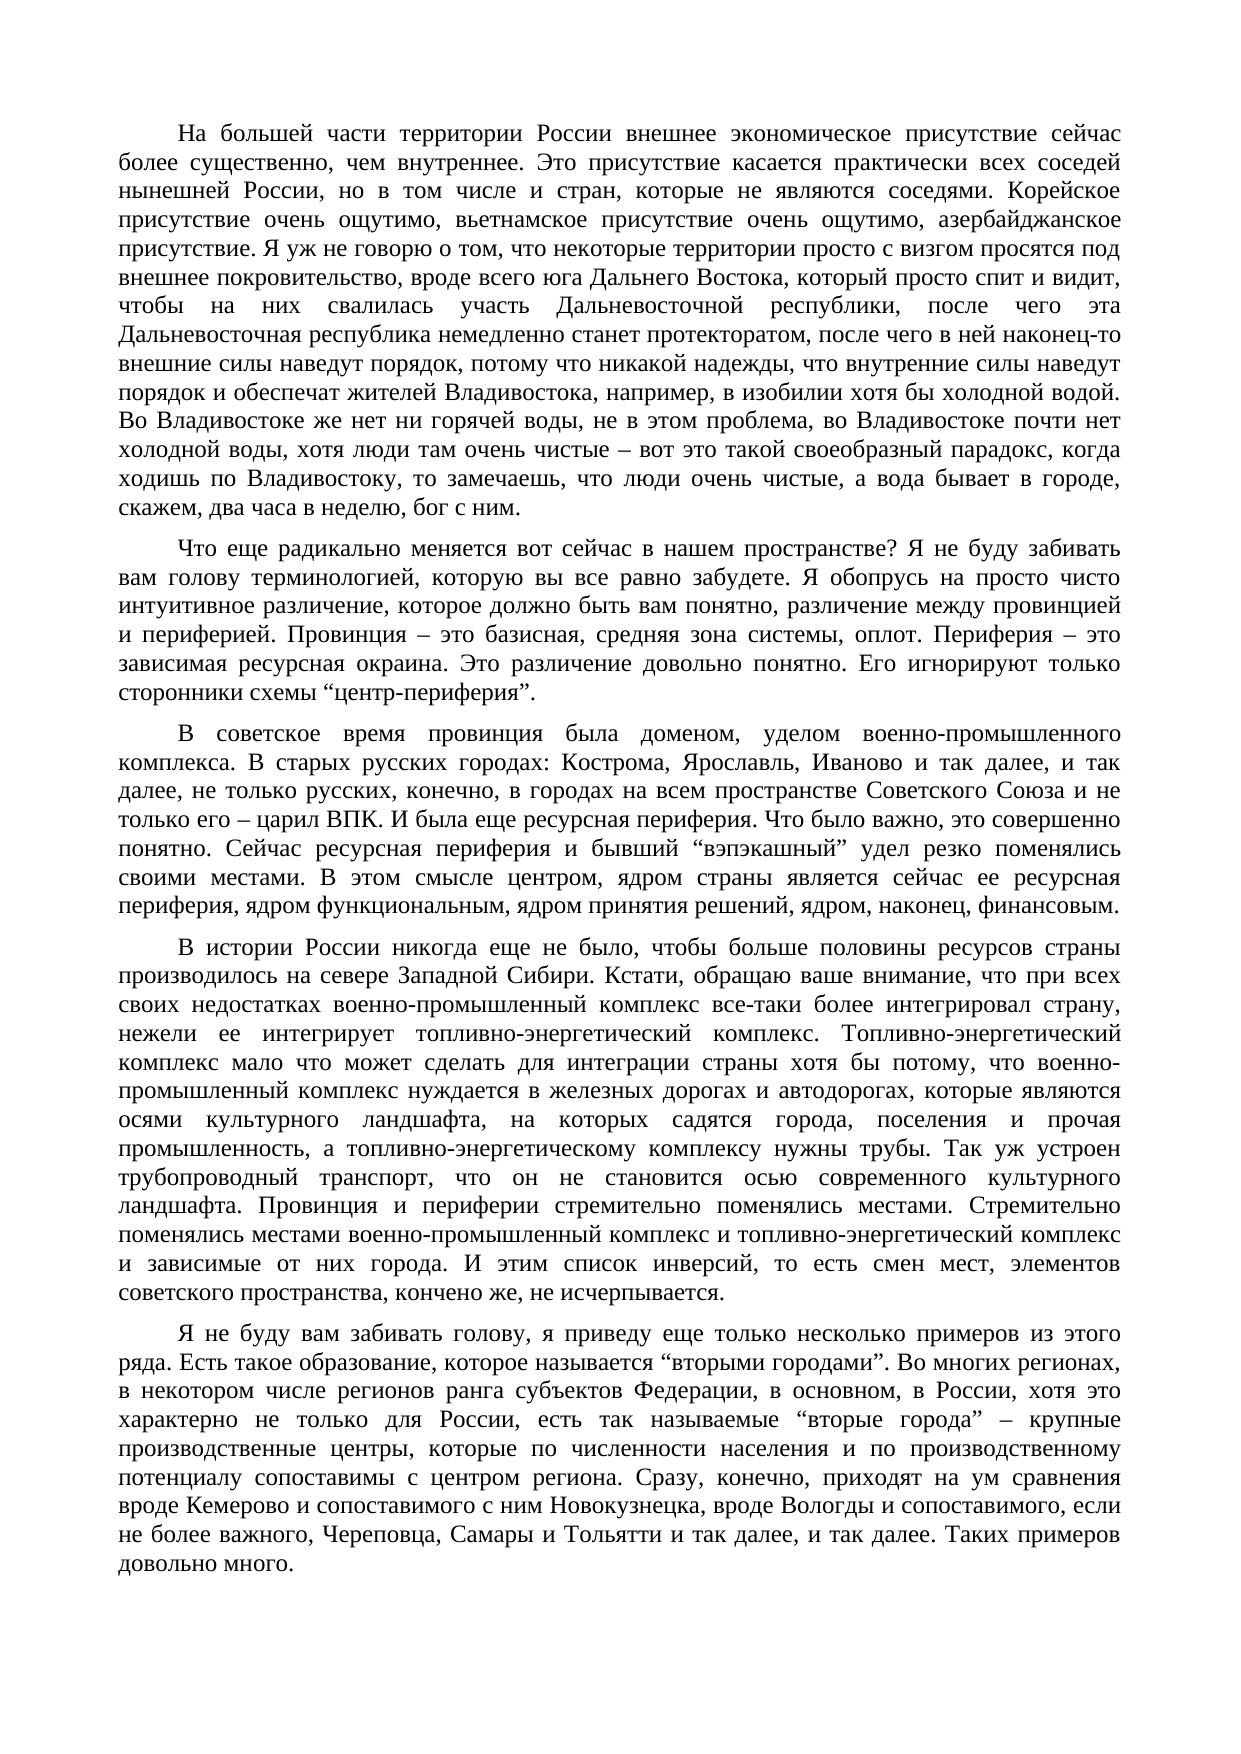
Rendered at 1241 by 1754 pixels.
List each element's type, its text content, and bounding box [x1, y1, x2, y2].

text В истории России никогда еще не было, чтобы больше половины ресурсов страны производилось на севере Западной Сибири. Кстати, обращаю ваше внимание, что при всех своих недостатках военно-промышленный комплекс все-таки более интегрировал страну, нежели ее интегрирует топливно-энергетический комплекс. Топливно-энергетический комплекс мало что может сделать для интеграции страны хотя бы потому, что военно-промышленный комплекс нуждается в железных дорогах и автодорогах, которые являются осями культурного ландшафта, на которых садятся города, поселения и прочая промышленность, а топливно-энергетическому комплексу нужны трубы. Так уж устроен трубопроводный транспорт, что он не становится осью современного культурного ландшафта. Провинция и периферии стремительно поменялись местами. Стремительно поменялись местами военно-промышленный комплекс и топливно-энергетический комплекс и зависимые от них города. И этим список инверсий, то есть смен мест, элементов советского пространства, кончено же, не исчерпывается. [118, 932, 1122, 1306]
text В советское время провинция была доменом, уделом военно-промышленного комплекса. В старых русских городах: Кострома, Ярославль, Иваново и так далее, и так далее, не только русских, конечно, в городах на всем пространстве Советского Союза и не только его – царил ВПК. И была еще ресурсная периферия. Что было важно, это совершенно понятно. Сейчас ресурсная периферия и бывший “вэпэкашный” удел резко поменялись своими местами. В этом смысле центром, ядром страны является сейчас ее ресурсная периферия, ядром функциональным, ядром принятия решений, ядром, наконец, финансовым. [118, 718, 1122, 919]
text Что еще радикально меняется вот сейчас в нашем пространстве? Я не буду забивать вам голову терминологией, которую вы все равно забудете. Я обопрусь на просто чисто интуитивное различение, которое должно быть вам понятно, различение между провинцией и периферией. Провинция – это базисная, средняя зона системы, оплот. Периферия – это зависимая ресурсная окраина. Это различение довольно понятно. Его игнорируют только сторонники схемы “центр-периферия”. [118, 533, 1122, 706]
text Я не буду вам забивать голову, я приведу еще только несколько примеров из этого ряда. Есть такое образование, которое называется “вторыми городами”. Во многих регионах, в некотором числе регионов ранга субъектов Федерации, в основном, в России, хотя это характерно не только для России, есть так называемые “вторые города” – крупные производственные центры, которые по численности населения и по производственному потенциалу сопоставимы с центром региона. Сразу, конечно, приходят на ум сравнения вроде Кемерово и сопоставимого с ним Новокузнецка, вроде Вологды и сопоставимого, если не более важного, Череповца, Самары и Тольятти и так далее, и так далее. Таких примеров довольно много. [118, 1318, 1122, 1577]
text На большей части территории России внешнее экономическое присутствие сейчас более существенно, чем внутреннее. Это присутствие касается практически всех соседей нынешней России, но в том числе и стран, которые не являются соседями. Корейское присутствие очень ощутимо, вьетнамское присутствие очень ощутимо, азербайджанское присутствие. Я уж не говорю о том, что некоторые территории просто с визгом просятся под внешнее покровительство, вроде всего юга Дальнего Востока, который просто спит и видит, чтобы на них свалилась участь Дальневосточной республики, после чего эта Дальневосточная республика немедленно станет протекторатом, после чего в ней наконец-то внешние силы наведут порядок, потому что никакой надежды, что внутренние силы наведут порядок и обеспечат жителей Владивостока, например, в изобилии хотя бы холодной водой. Во Владивостоке же нет ни горячей воды, не в этом проблема, во Владивостоке почти нет холодной воды, хотя люди там очень чистые – вот это такой своеобразный парадокс, когда ходишь по Владивостоку, то замечаешь, что люди очень чистые, а вода бывает в городе, скажем, два часа в неделю, бог с ним. [118, 118, 1122, 521]
